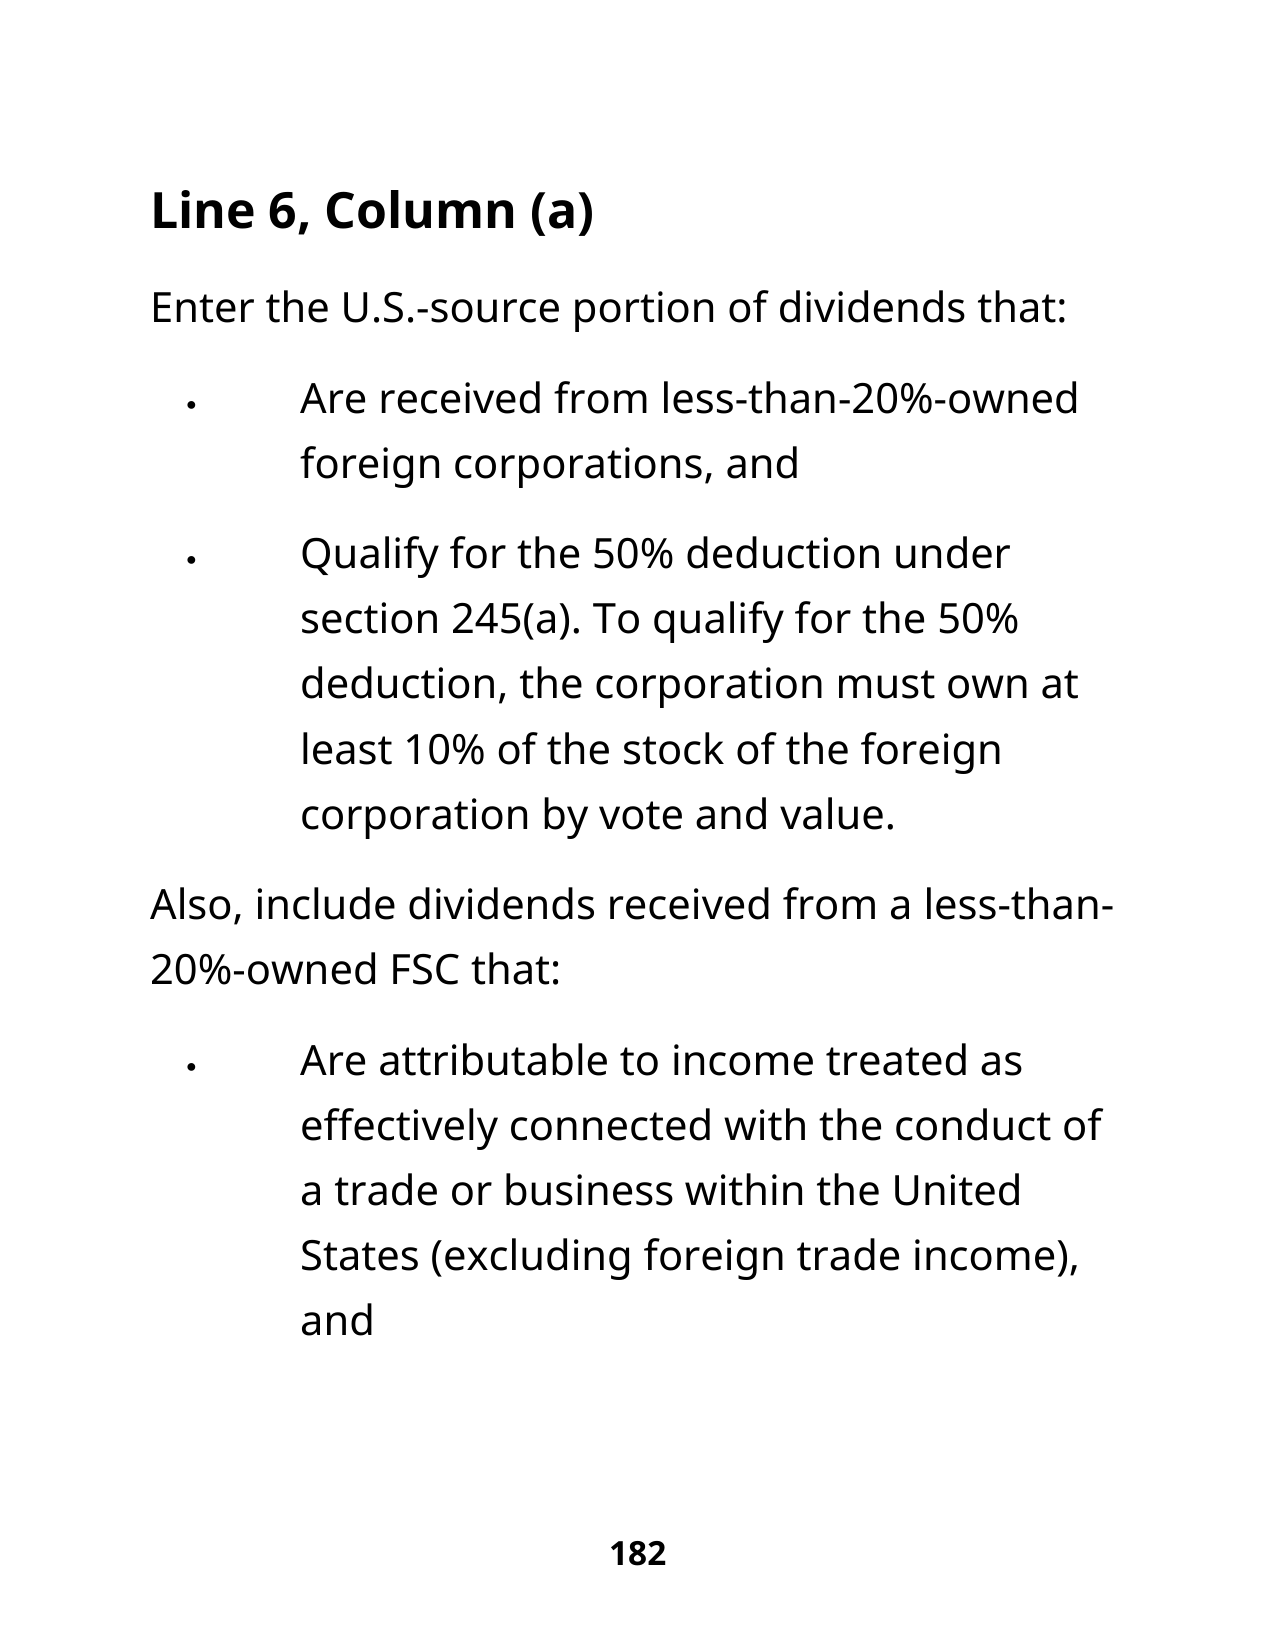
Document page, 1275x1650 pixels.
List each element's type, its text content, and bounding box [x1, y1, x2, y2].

text Qualify for the 50% deduction under section 245(a). To qualify for the 50% deduction, the corporation must own at least 10% of the stock of the foreign corporation by vote and value. [187, 524, 1125, 842]
subtitle Line 6, Column (a) [150, 175, 1125, 243]
text Are received from less-than-20%-owned foreign corporations, and [187, 368, 1125, 491]
text Also, include dividends received from a less-than-20%-owned FSC that: [150, 875, 1125, 997]
text Enter the U.S.-source portion of dividends that: [150, 278, 1125, 335]
text Are attributable to income treated as effectively connected with the conduct of a trade or business within the United States (excluding foreign trade income), and [187, 1030, 1125, 1348]
